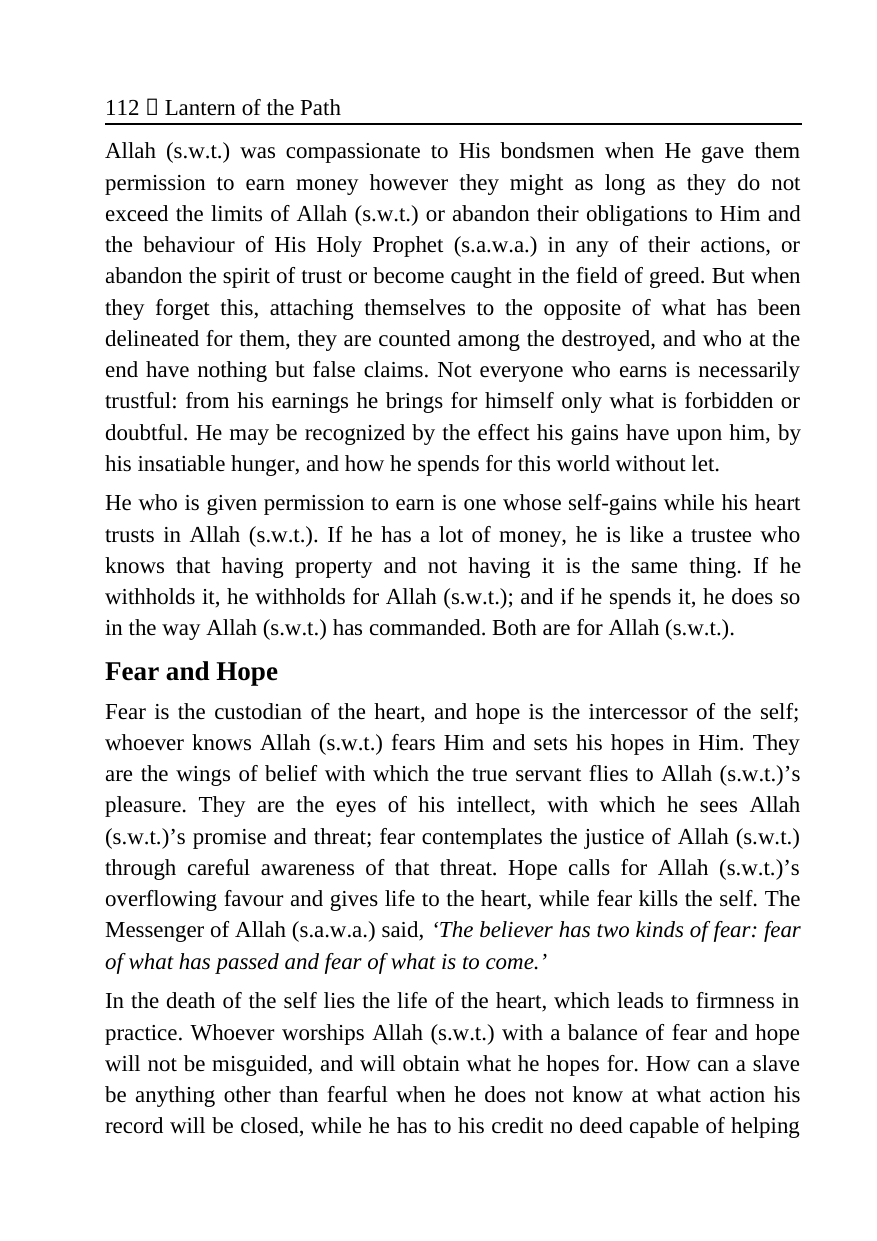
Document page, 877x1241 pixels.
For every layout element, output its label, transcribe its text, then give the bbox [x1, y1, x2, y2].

text Allah (s.w.t.) was compassionate to His bondsmen when He gave them permission to earn money however they might as long as they do not exceed the limits of Allah (s.w.t.) or abandon their obligations to Him and the behaviour of His Holy Prophet (s.a.w.a.) in any of their actions, or abandon the spirit of trust or become caught in the field of greed. But when they forget this, attaching themselves to the opposite of what has been delineated for them, they are counted among the destroyed, and who at the end have nothing but false claims. Not everyone who earns is necessarily trustful: from his earnings he brings for himself only what is forbidden or doubtful. He may be recognized by the effect his gains have upon him, by his insatiable hunger, and how he spends for this world without let. [105, 134, 802, 477]
text He who is given permission to earn is one whose self-gains while his heart trusts in Allah (s.w.t.). If he has a lot of money, he is like a trustee who knows that having property and not having it is the same thing. If he withholds it, he withholds for Allah (s.w.t.); and if he spends it, he does so in the way Allah (s.w.t.) has commanded. Both are for Allah (s.w.t.). [105, 486, 802, 642]
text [105, 984, 802, 1140]
text Fear is the custodian of the heart, and hope is the intercessor of the self; whoever knows Allah (s.w.t.) fears Him and sets his hopes in Him. They are the wings of belief with which the true servant flies to Allah (s.w.t.)’s pleasure. They are the eyes of his intellect, with which he sees Allah (s.w.t.)’s promise and threat; fear contemplates the justice of Allah (s.w.t.) through careful awareness of that threat. Hope calls for Allah (s.w.t.)’s overflowing favour and gives life to the heart, while fear kills the self. The Messenger of Allah (s.a.w.a.) said, ‘The believer has two kinds of fear: fear of what has passed and fear of what is to come.’ [105, 694, 802, 975]
subtitle Fear and Hope [105, 654, 802, 686]
